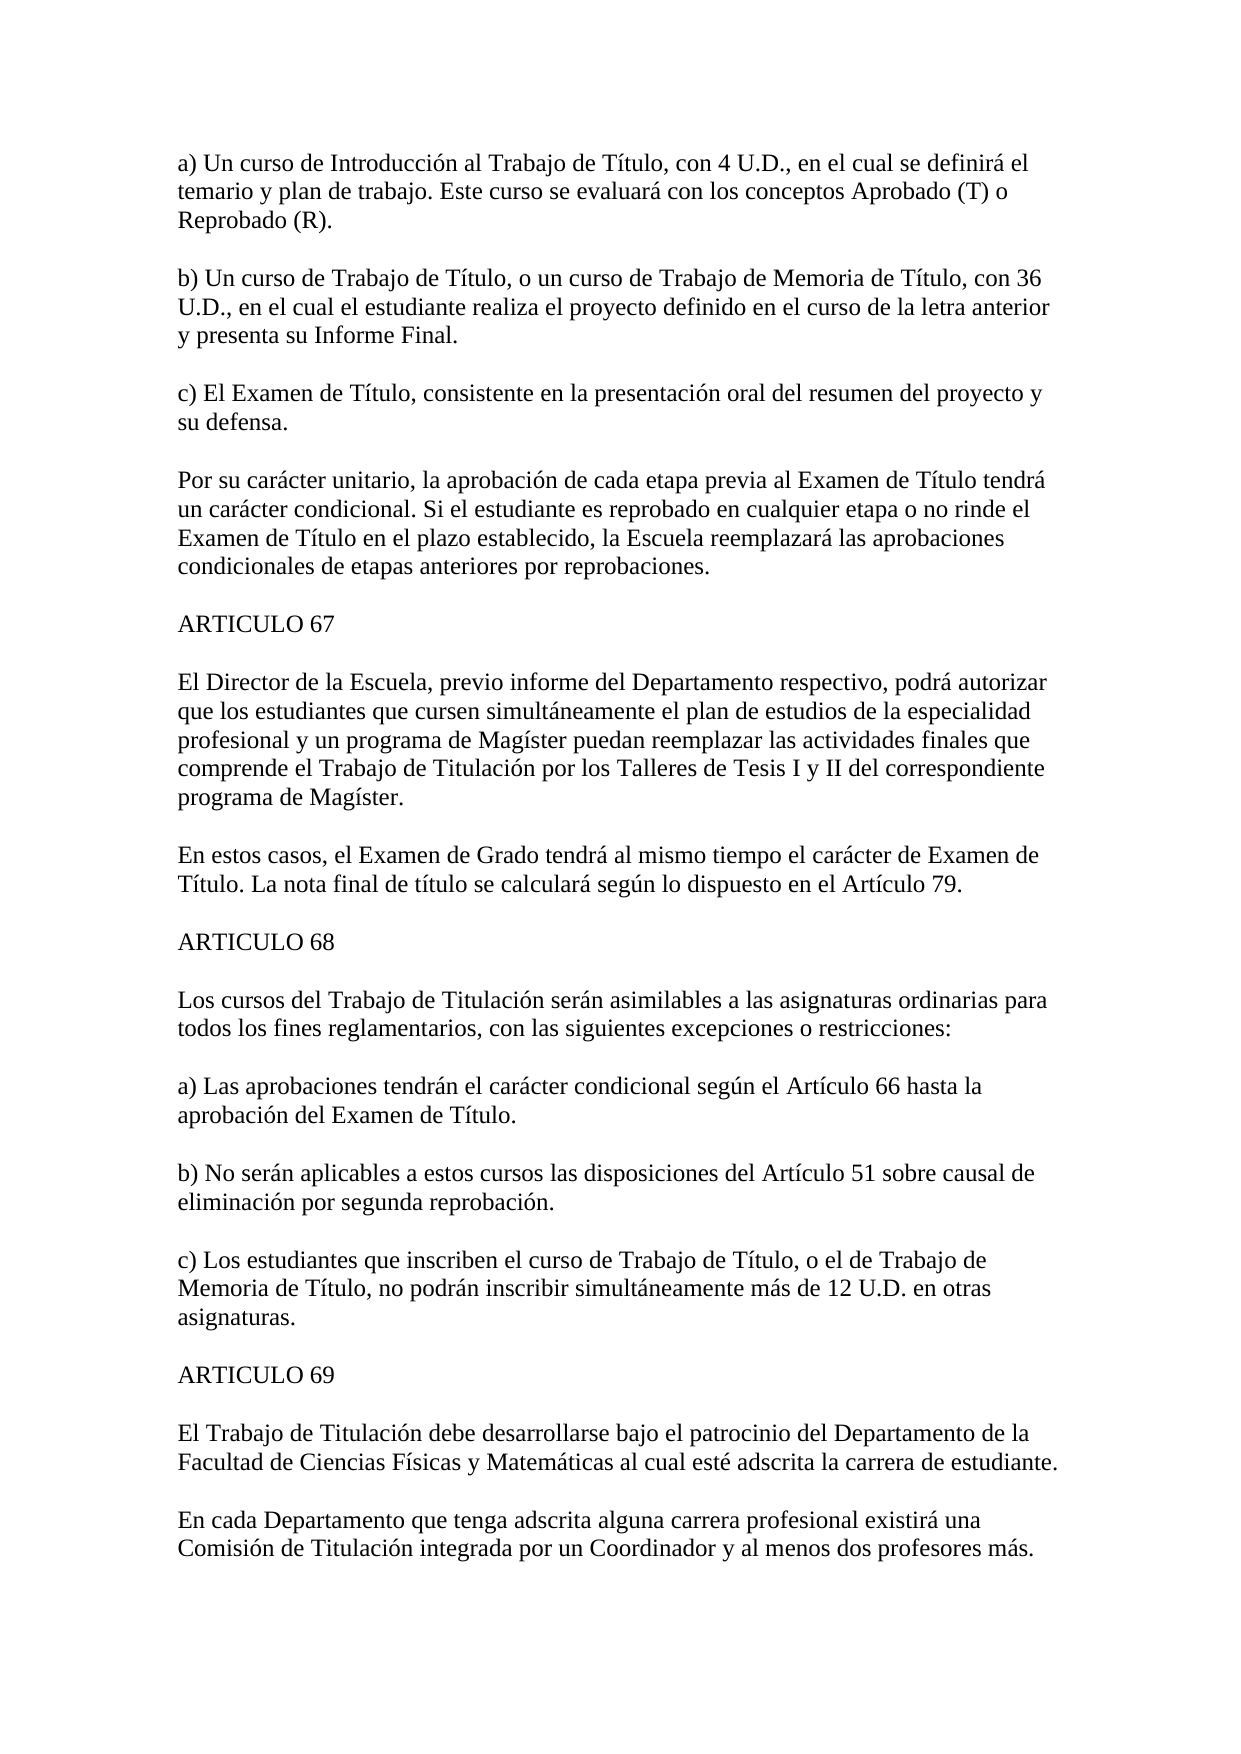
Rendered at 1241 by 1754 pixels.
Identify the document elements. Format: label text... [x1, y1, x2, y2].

text ARTICULO 67 [177, 609, 1063, 638]
text ARTICULO 69 [177, 1360, 1063, 1389]
text c) El Examen de Título, consistente en la presentación oral del resumen del proyecto y su defensa. [177, 378, 1063, 436]
text El Trabajo de Titulación debe desarrollarse bajo el patrocinio del Departamento de la Facultad de Ciencias Físicas y Matemáticas al cual esté adscrita la carrera de estudiante. [177, 1418, 1063, 1476]
text c) Los estudiantes que inscriben el curso de Trabajo de Título, o el de Trabajo de Memoria de Título, no podrán inscribir simultáneamente más de 12 U.D. en otras asignaturas. [177, 1245, 1063, 1331]
text ARTICULO 68 [177, 927, 1063, 956]
text El Director de la Escuela, previo informe del Departamento respectivo, podrá autorizar que los estudiantes que cursen simultáneamente el plan de estudios de la especialidad profesional y un programa de Magíster puedan reemplazar las actividades finales que comprende el Trabajo de Titulación por los Talleres de Tesis I y II del correspondiente programa de Magíster. [177, 667, 1063, 811]
text En estos casos, el Examen de Grado tendrá al mismo tiempo el carácter de Examen de Título. La nota final de título se calculará según lo dispuesto en el Artículo 79. [177, 840, 1063, 898]
text a) Las aprobaciones tendrán el carácter condicional según el Artículo 66 hasta la aprobación del Examen de Título. [177, 1071, 1063, 1129]
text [177, 1505, 1063, 1562]
text Por su carácter unitario, la aprobación de cada etapa previa al Examen de Título tendrá un carácter condicional. Si el estudiante es reprobado en cualquier etapa o no rinde el Examen de Título en el plazo establecido, la Escuela reemplazará las aprobaciones condicionales de etapas anteriores por reprobaciones. [177, 465, 1063, 580]
text a) Un curso de Introducción al Trabajo de Título, con 4 U.D., en el cual se definirá el temario y plan de trabajo. Este curso se evaluará con los conceptos Aprobado (T) o Reprobado (R). [177, 148, 1063, 234]
text Los cursos del Trabajo de Titulación serán asimilables a las asignaturas ordinarias para todos los fines reglamentarios, con las siguientes excepciones o restricciones: [177, 985, 1063, 1042]
text b) Un curso de Trabajo de Título, o un curso de Trabajo de Memoria de Título, con 36 U.D., en el cual el estudiante realiza el proyecto definido en el curso de la letra anterior y presenta su Informe Final. [177, 263, 1063, 349]
text b) No serán aplicables a estos cursos las disposiciones del Artículo 51 sobre causal de eliminación por segunda reprobación. [177, 1158, 1063, 1216]
